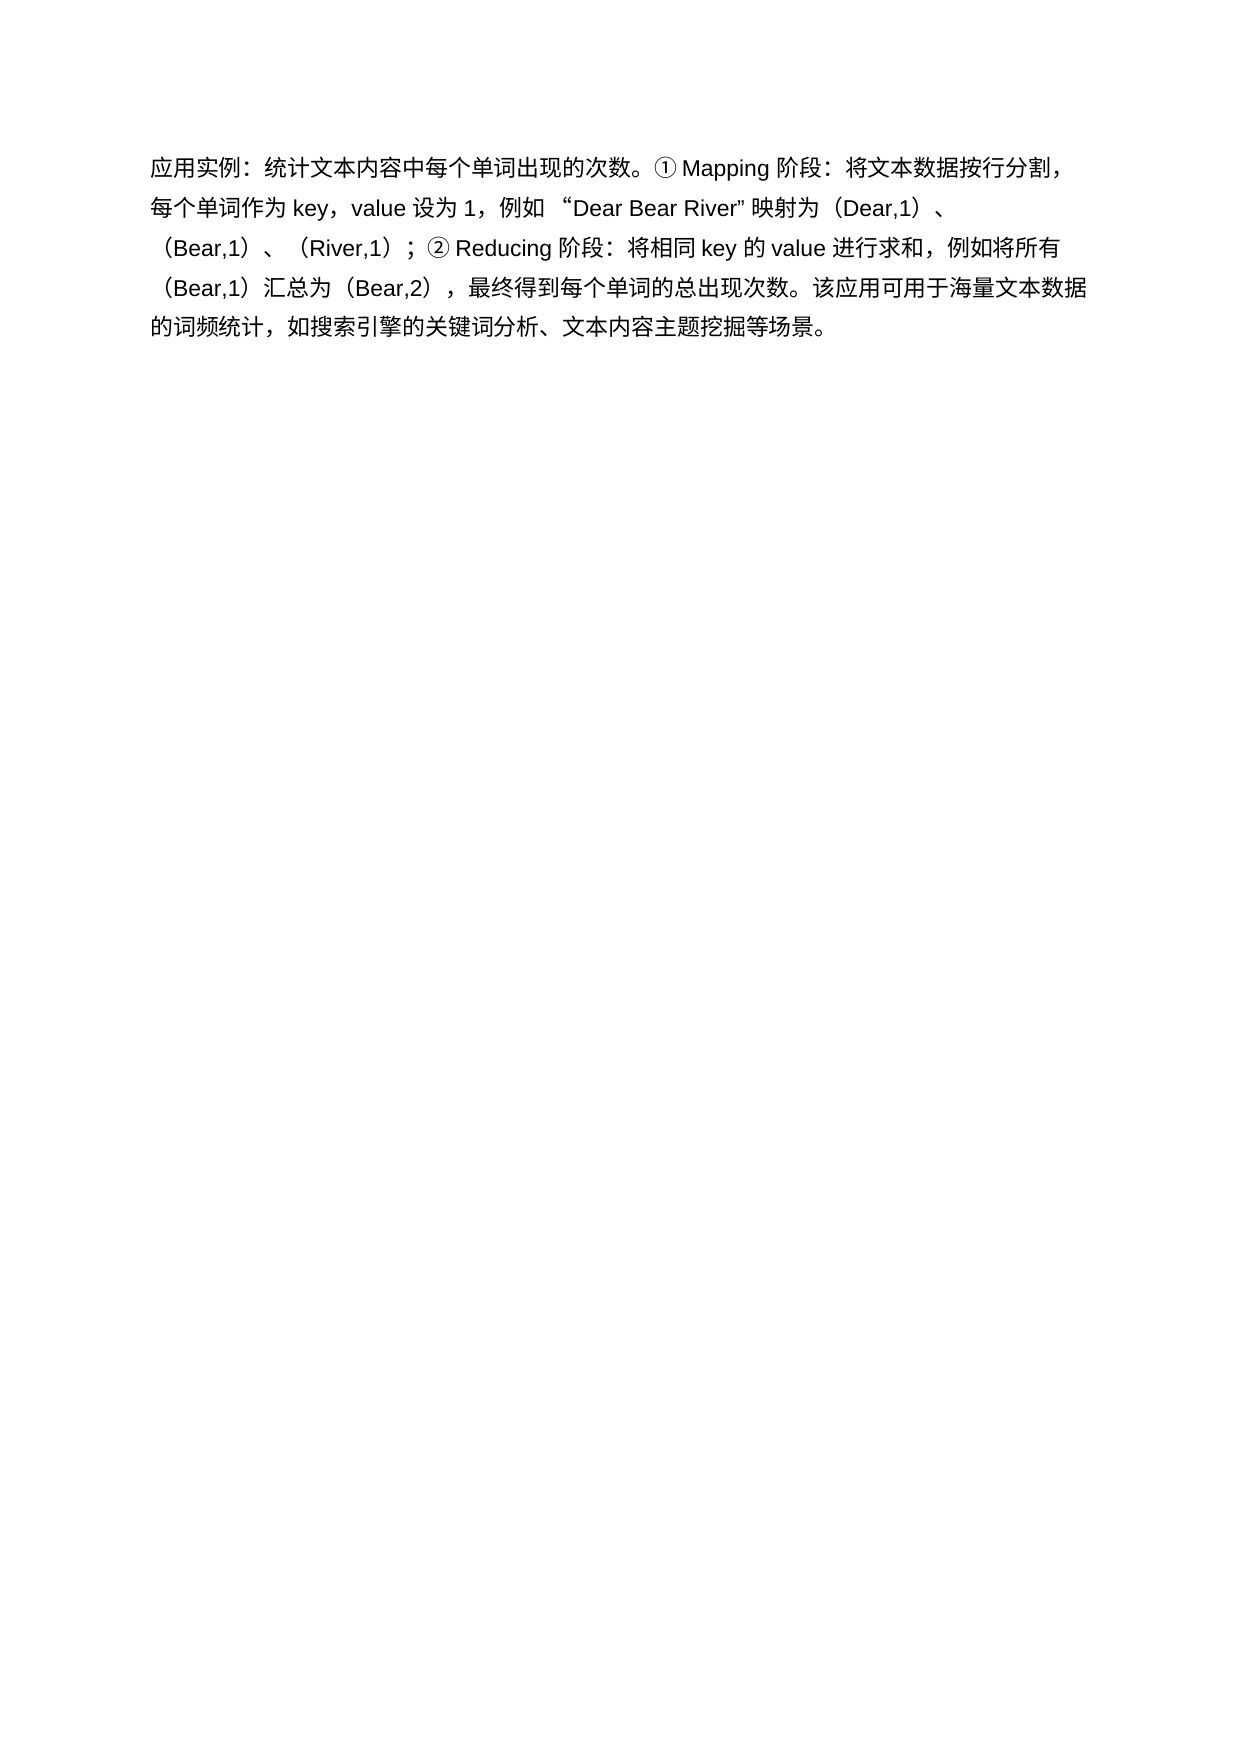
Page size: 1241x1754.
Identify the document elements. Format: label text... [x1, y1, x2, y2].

text 应用实例：统计文本内容中每个单词出现的次数。①Mapping 阶段：将文本数据按行分割，每个单词作为 key，value 设为 1，例如 “Dear Bear River” 映射为（Dear,1）、（Bear,1）、（River,1）；②Reducing 阶段：将相同 key 的 value 进行求和，例如将所有（Bear,1）汇总为（Bear,2），最终得到每个单词的总出现次数。该应用可用于海量文本数据的词频统计，如搜索引擎的关键词分析、文本内容主题挖掘等场景。 [150, 150, 1090, 342]
